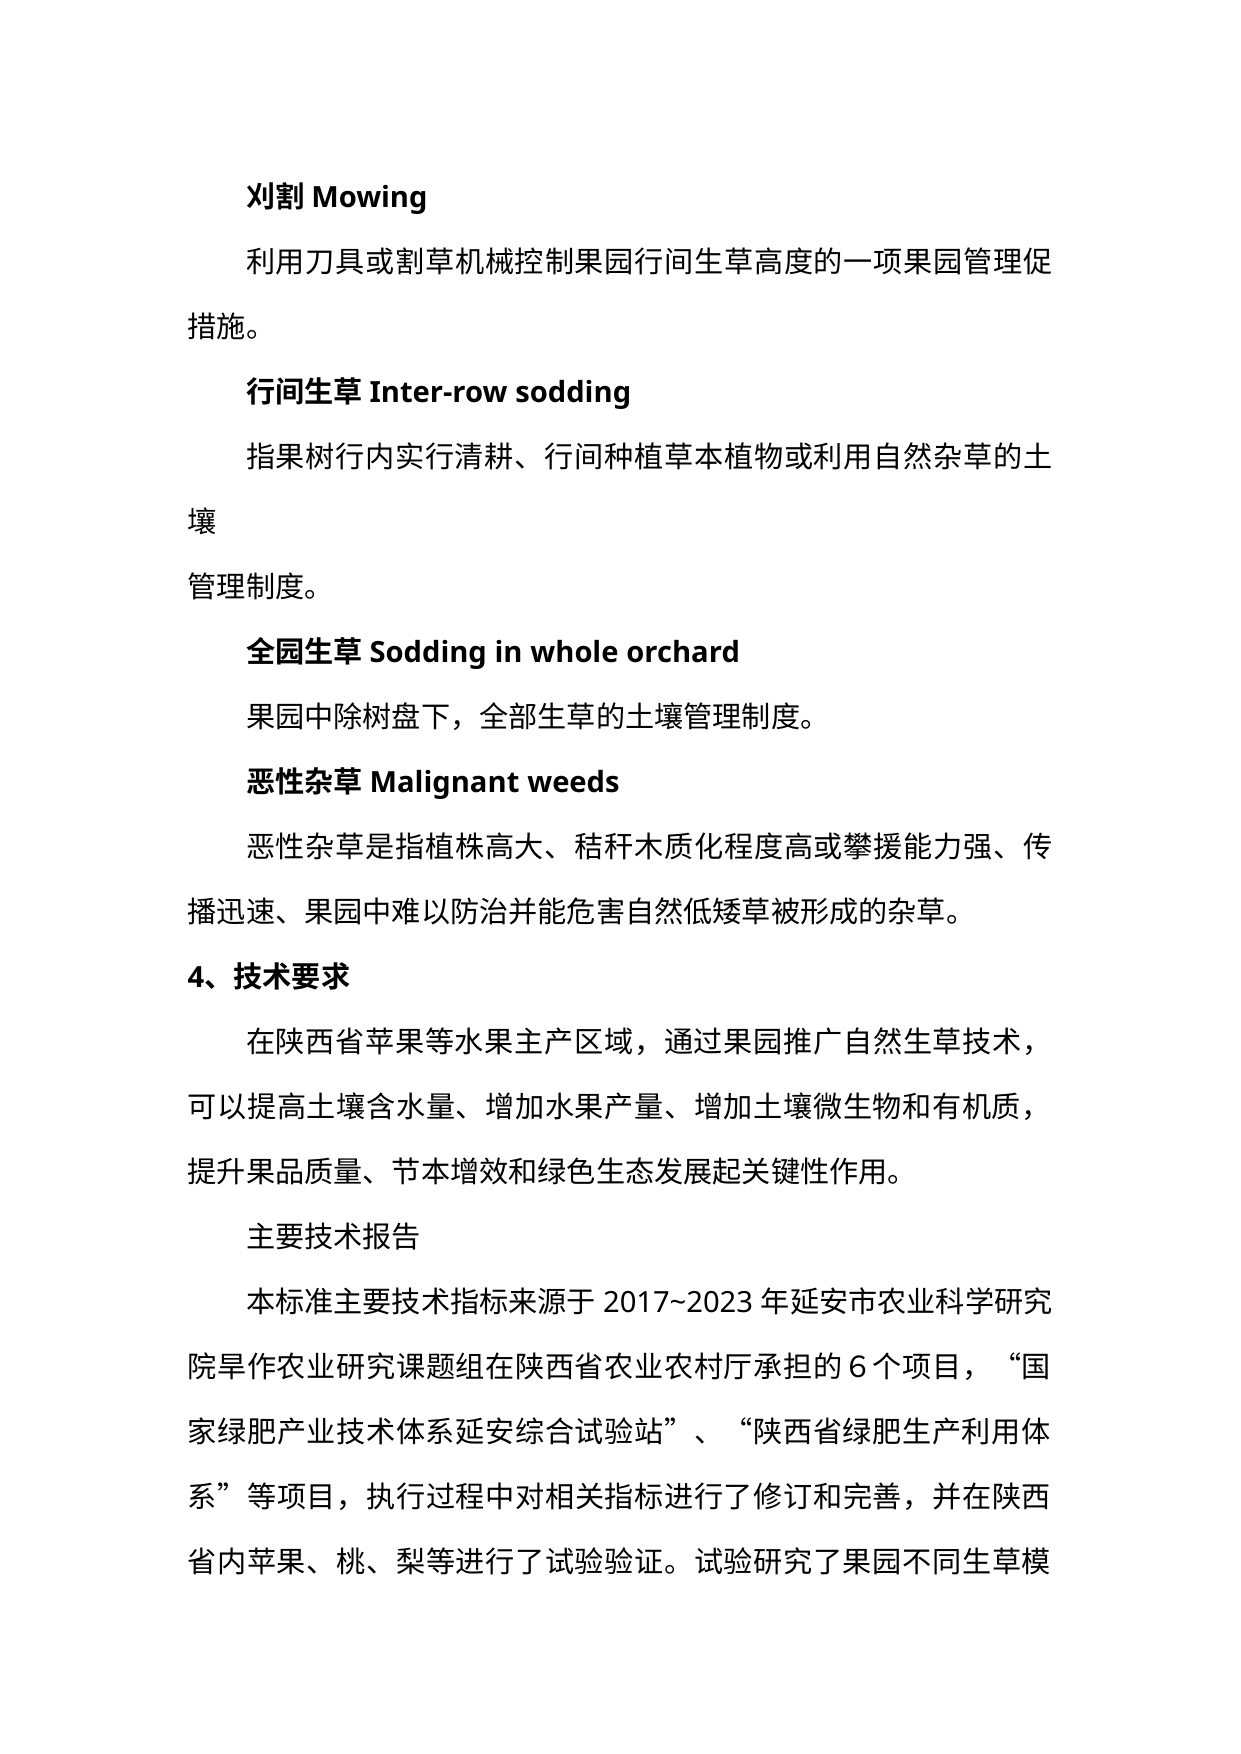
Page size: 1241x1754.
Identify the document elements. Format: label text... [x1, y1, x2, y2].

text 利用刀具或割草机械控制果园行间生草高度的一项果园管理促措施。 [187, 227, 1053, 357]
text 指果树行内实行清耕、行间种植草本植物或利用自然杂草的土壤 [187, 422, 1053, 552]
text 行间生草 Inter-row sodding [187, 357, 1053, 422]
text 恶性杂草 Malignant weeds [187, 747, 1053, 812]
text 在陕西省苹果等水果主产区域，通过果园推广自然生草技术，可以提高土壤含水量、增加水果产量、增加土壤微生物和有机质，提升果品质量、节本增效和绿色生态发展起关键性作用。 [187, 1007, 1053, 1202]
text 恶性杂草是指植株高大、秸秆木质化程度高或攀援能力强、传播迅速、果园中难以防治并能危害自然低矮草被形成的杂草。 [187, 812, 1053, 942]
text 全园生草 Sodding in whole orchard [187, 617, 1053, 682]
text 刈割 Mowing [187, 162, 1053, 227]
text 果园中除树盘下，全部生草的土壤管理制度。 [187, 682, 1053, 747]
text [187, 1267, 1053, 1592]
text 管理制度。 [187, 552, 1053, 617]
text 4、技术要求 [187, 942, 1053, 1007]
text 主要技术报告 [187, 1202, 1053, 1267]
